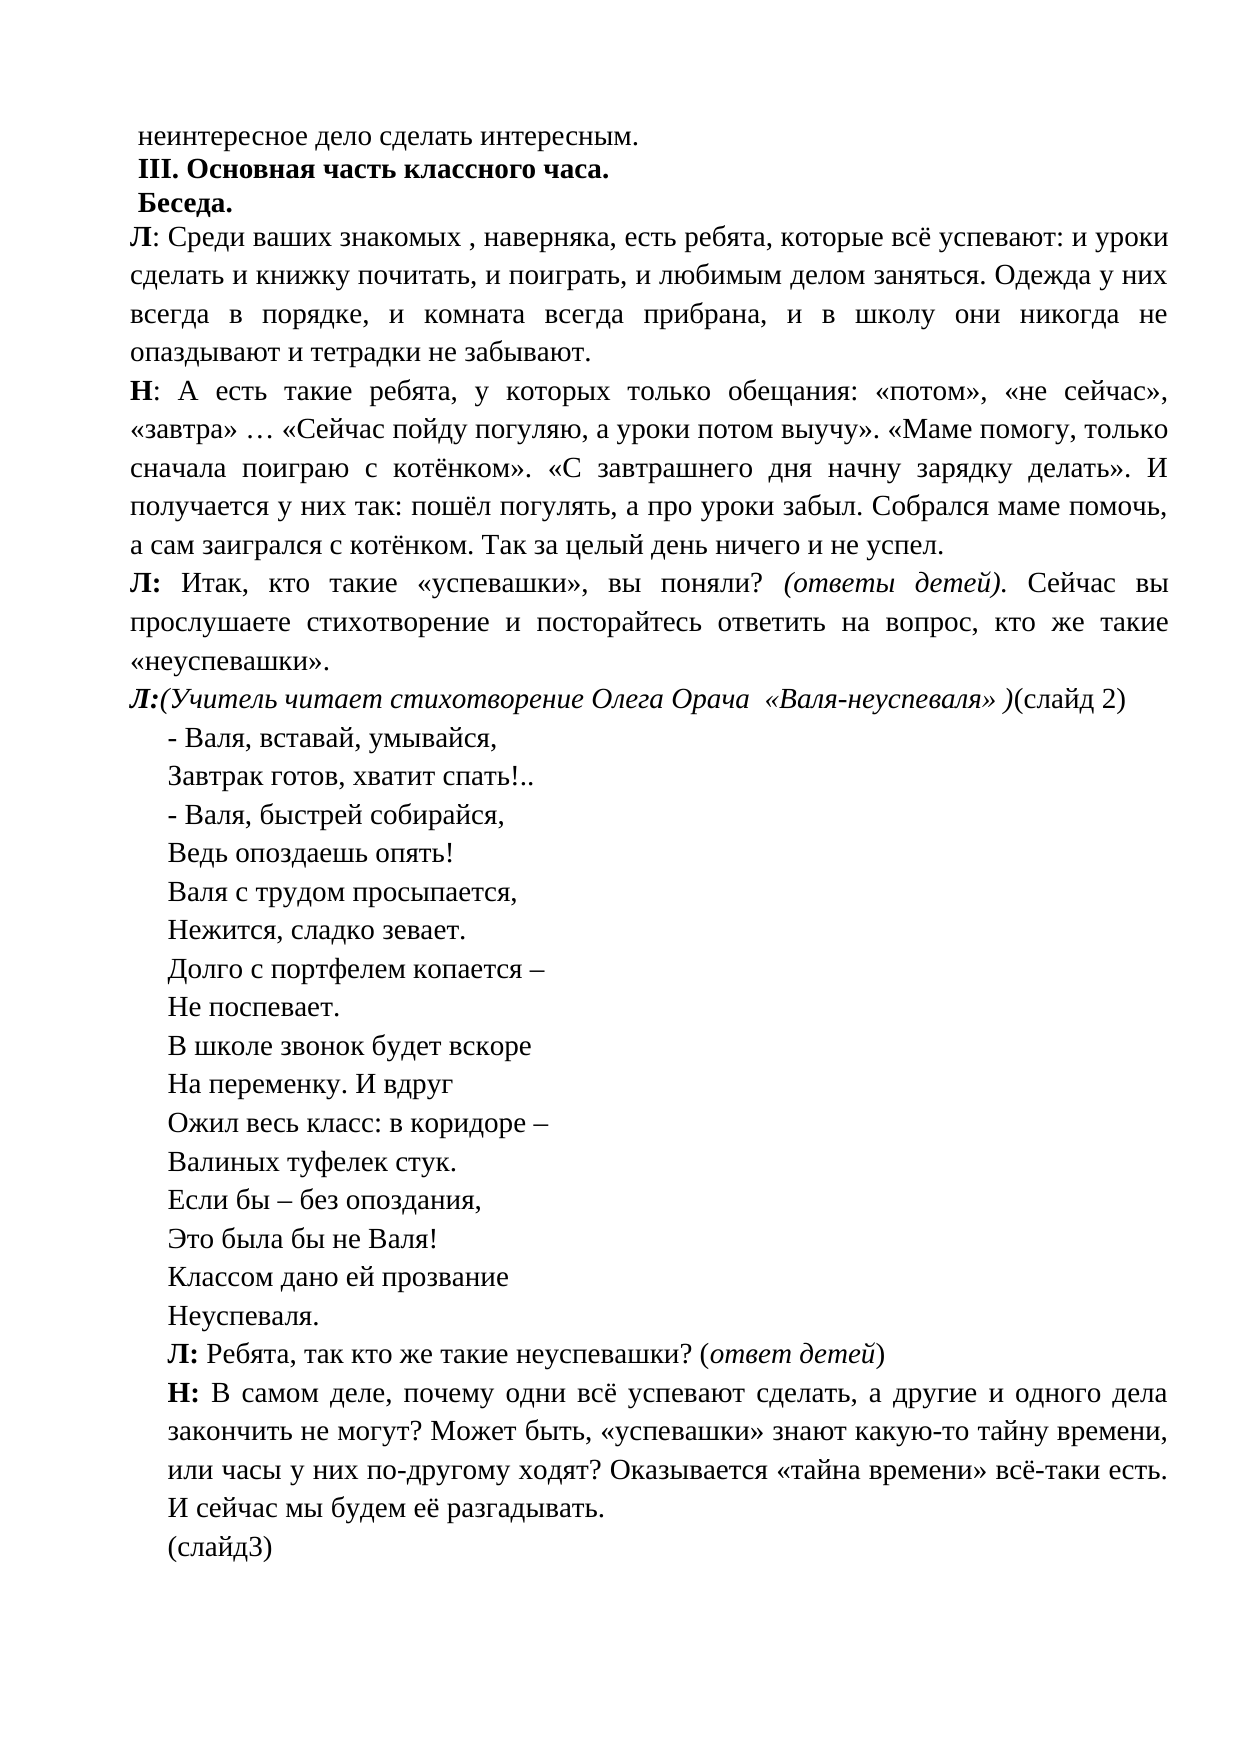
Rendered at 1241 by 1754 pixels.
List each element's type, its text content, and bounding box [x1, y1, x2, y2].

text - Валя, вставай, умывайся, [167, 720, 1169, 753]
text Беседа. [138, 185, 1162, 219]
text Л: Ребята, так кто же такие неуспевашки? (ответ детей) [167, 1336, 1169, 1370]
text III. Основная часть классного часа. [138, 152, 1162, 185]
text Н: В самом деле, почему одни всё успевают сделать, а другие и одного дела закончить не могут? Может быть, «успевашки» знают какую-то тайну времени, или часы у них по-другому ходят? Оказывается «тайна времени» всё-таки есть. И сейчас мы будем её разгадывать. [167, 1375, 1169, 1524]
text Если бы – без опоздания, [167, 1182, 1169, 1216]
text Н: А есть такие ребята, у которых только обещания: «потом», «не сейчас», «завтра» … «Сейчас пойду погуляю, а уроки потом выучу». «Маме помогу, только сначала поиграю с котёнком». «С завтрашнего дня начну зарядку делать». И получается у них так: пошёл погулять, а про уроки забыл. Собрался маме помочь, а сам заигрался с котёнком. Так за целый день ничего и не успел. [130, 373, 1169, 561]
text Валиных туфелек стук. [167, 1144, 1169, 1177]
text Это была бы не Валя! [167, 1221, 1169, 1254]
text Классом дано ей прозвание [167, 1259, 1169, 1293]
text Л:(Учитель читает стихотворение Олега Орача «Валя-неуспеваля» )(слайд 2) [130, 681, 1169, 715]
text На переменку. И вдруг [167, 1067, 1169, 1100]
text (слайд3) [167, 1529, 1169, 1563]
text - Валя, быстрей собирайся, [167, 797, 1169, 830]
text Валя с трудом просыпается, [167, 874, 1169, 907]
text Л: Итак, кто такие «успевашки», вы поняли? (ответы детей). Сейчас вы прослушаете стихотворение и посторайтесь ответить на вопрос, кто же такие «неуспевашки». [130, 566, 1169, 676]
text Ведь опоздаешь опять! [167, 835, 1169, 869]
text Не поспевает. [167, 989, 1169, 1023]
text Неуспеваля. [167, 1298, 1169, 1331]
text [138, 118, 1162, 152]
text Завтрак готов, хватит спать!.. [167, 758, 1169, 792]
text Нежится, сладко зевает. [167, 912, 1169, 946]
text Л: Среди ваших знакомых , наверняка, есть ребята, которые всё успевают: и уроки сделать и книжку почитать, и поиграть, и любимым делом заняться. Одежда у них всегда в порядке, и комната всегда прибрана, и в школу они никогда не опаздывают и тетрадки не забывают. [130, 219, 1169, 368]
text Долго с портфелем копается – [167, 951, 1169, 984]
text В школе звонок будет вскоре [167, 1028, 1169, 1062]
text Ожил весь класс: в коридоре – [167, 1105, 1169, 1139]
